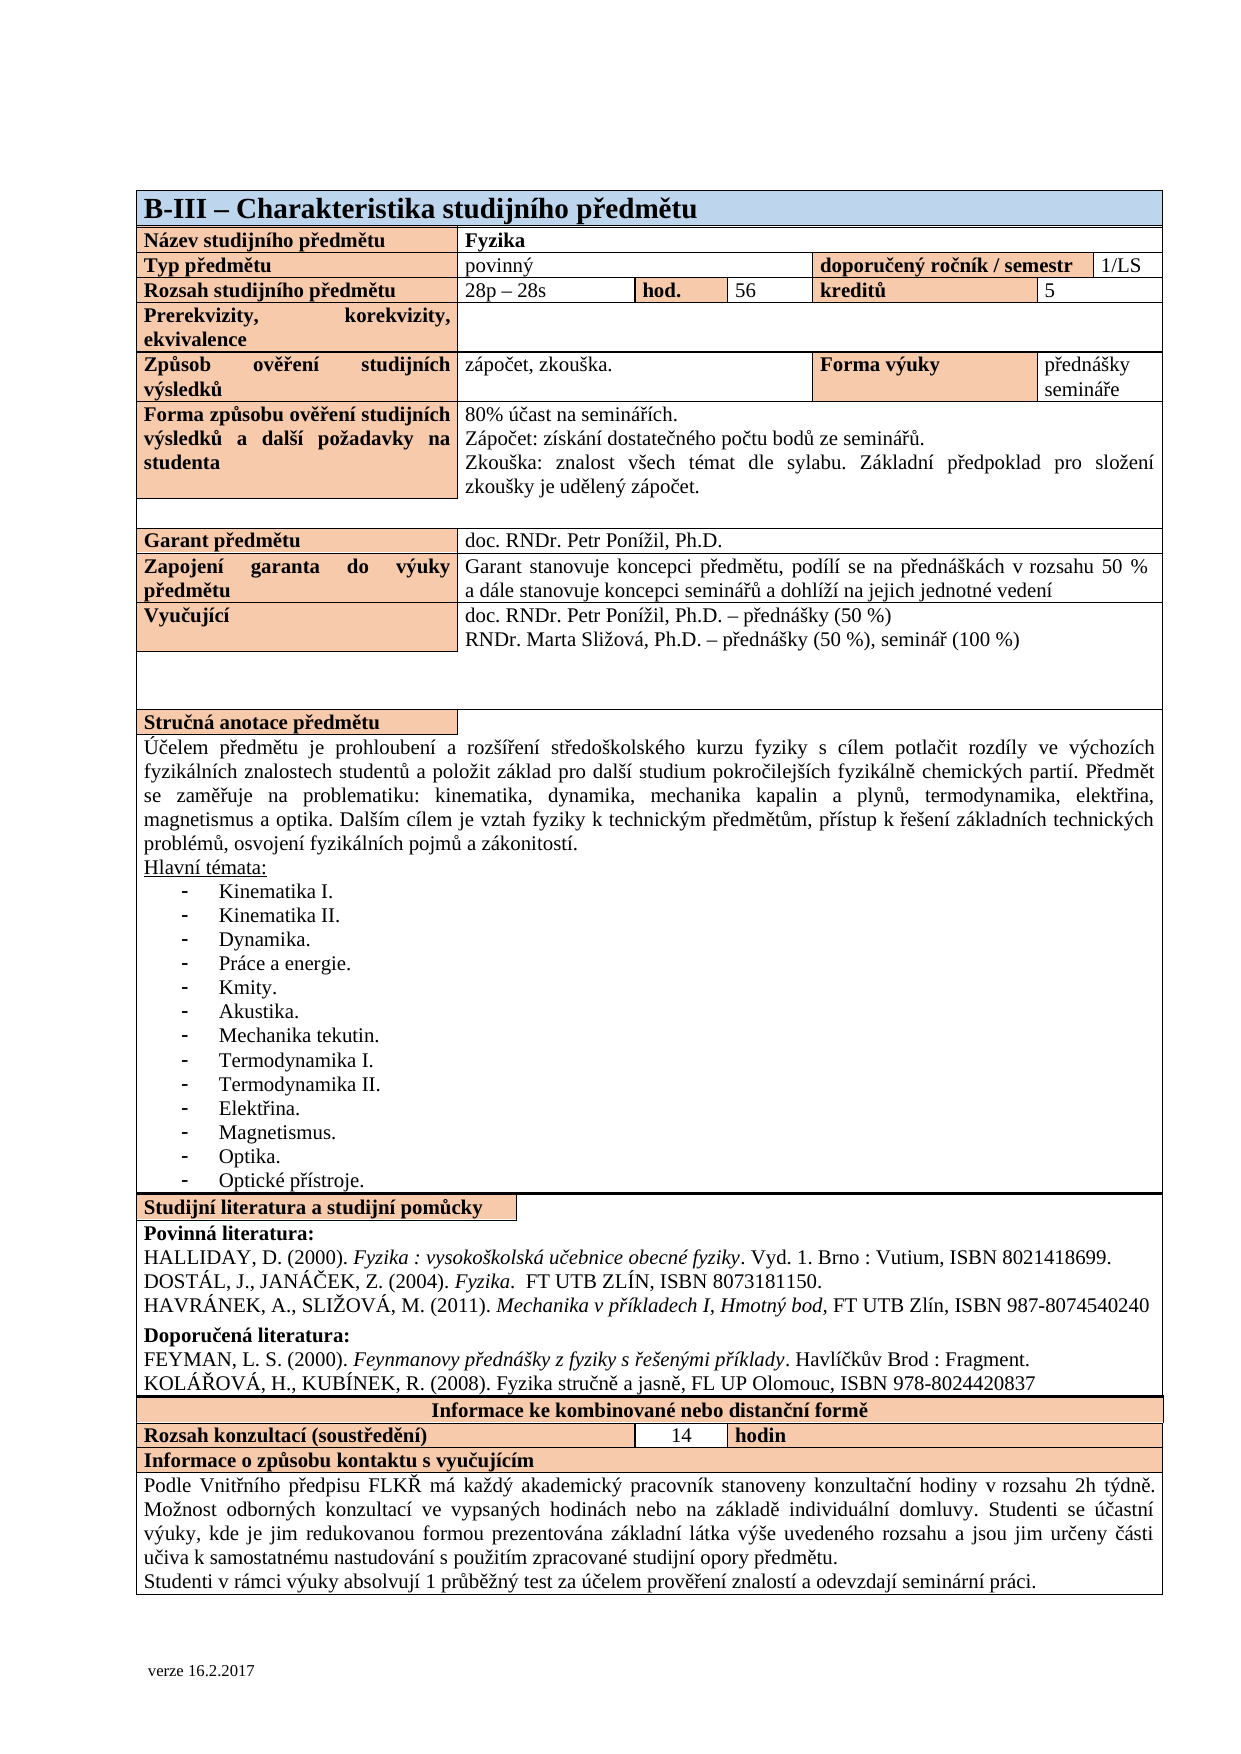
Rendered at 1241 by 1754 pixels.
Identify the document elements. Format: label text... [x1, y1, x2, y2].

table_cell zápočet, zkouška. [458, 353, 812, 401]
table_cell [137, 1473, 1162, 1593]
table_cell přednášky semináře [1038, 353, 1162, 401]
table_cell Způsob ověření studijních výsledků [137, 353, 457, 401]
table_cell 56 [728, 278, 812, 302]
table_cell Forma výuky [813, 353, 1037, 401]
table_cell Název studijního předmětu [137, 228, 457, 252]
table_cell Prerekvizity, korekvizity, ekvivalence [137, 303, 457, 351]
table_cell Studijní literatura a studijní pomůcky [137, 1195, 516, 1219]
table_cell Informace ke kombinované nebo distanční formě [137, 1398, 1163, 1422]
table_cell Garant stanovuje koncepci předmětu, podílí se na přednáškách v rozsahu 50 % a dále stanovuje koncepci seminářů a dohlíží na jejich jednotné vedení [458, 554, 1162, 602]
table_cell Stručná anotace předmětu [137, 710, 457, 734]
table_cell hod. [636, 278, 727, 302]
table_cell Vyučující [137, 603, 457, 651]
table_cell Povinná literatura: HALLIDAY, D. (2000). Fyzika : vysokoškolská učebnice obecné fyziky. Vyd. 1. Brno : Vutium, ISBN 8021418699. DOSTÁL, J., JANÁČEK, Z. (2004). Fyzika. FT UTB ZLÍN, ISBN 8073181150. HAVRÁNEK, A., SLIŽOVÁ, M. (2011). Mechanika v příkladech I, Hmotný bod, FT UTB Zlín, ISBN 987-8074540240 Doporučená literatura: FEYMAN, L. S. (2000). Feynmanovy přednášky z fyziky s řešenými příklady. Havlíčkův Brod : Fragment. KOLÁŘOVÁ, H., KUBÍNEK, R. (2008). Fyzika stručně a jasně, FL UP Olomouc, ISBN 978-8024420837 [137, 1220, 1162, 1395]
table_cell 14 [636, 1424, 727, 1447]
table_cell hodin [728, 1424, 1162, 1447]
table_cell 80% účast na seminářích. Zápočet: získání dostatečného počtu bodů ze seminářů. Zkouška: znalost všech témat dle sylabu. Základní předpoklad pro složení zkoušky je udělený zápočet. [458, 402, 1162, 498]
table_cell 1/LS [1094, 253, 1162, 277]
table_cell doporučený ročník / semestr [813, 253, 1093, 277]
table_cell [458, 303, 1162, 351]
table_cell Typ předmětu [137, 253, 457, 277]
table_cell Rozsah studijního předmětu [137, 278, 457, 302]
table_cell Fyzika [458, 228, 1162, 252]
table_cell kreditů [813, 278, 1037, 302]
table_cell [137, 498, 1162, 527]
table_cell Forma způsobu ověření studijních výsledků a další požadavky na studenta [137, 402, 457, 498]
table_cell Rozsah konzultací (soustředění) [137, 1424, 634, 1447]
table_cell Zapojení garanta do výuky předmětu [137, 554, 457, 602]
table_cell povinný [458, 253, 812, 277]
table_cell [458, 710, 1162, 734]
table_cell Informace o způsobu kontaktu s vyučujícím [137, 1448, 1162, 1472]
table_cell doc. RNDr. Petr Ponížil, Ph.D. [458, 529, 1162, 552]
table_cell Účelem předmětu je prohloubení a rozšíření středoškolského kurzu fyziky s cílem potlačit rozdíly ve výchozích fyzikálních znalostech studentů a položit základ pro další studium pokročilejších fyzikálně chemických partií. Předmět se zaměřuje na problematiku: kinematika, dynamika, mechanika kapalin a plynů, termodynamika, elektřina, magnetismus a optika. Dalším cílem je vztah fyziky k technickým předmětům, přístup k řešení základních technických problémů, osvojení fyzikálních pojmů a zákonitostí. Hlavní témata: Kinematika I. Kinematika II. Dynamika. Práce a energie. Kmity. Akustika. Mechanika tekutin. Termodynamika I. Termodynamika II. Elektřina. Magnetismus. Optika. Optické přístroje. [137, 734, 1162, 1192]
table_header B-III – Charakteristika studijního předmětu [137, 191, 1162, 225]
table_cell Garant předmětu [137, 529, 457, 552]
table_cell [137, 651, 1162, 708]
table_cell 28p – 28s [458, 278, 634, 302]
table_cell [517, 1195, 1162, 1219]
table_cell doc. RNDr. Petr Ponížil, Ph.D. – přednášky (50 %) RNDr. Marta Sližová, Ph.D. – přednášky (50 %), seminář (100 %) [458, 603, 1162, 651]
table_cell 5 [1038, 278, 1162, 302]
